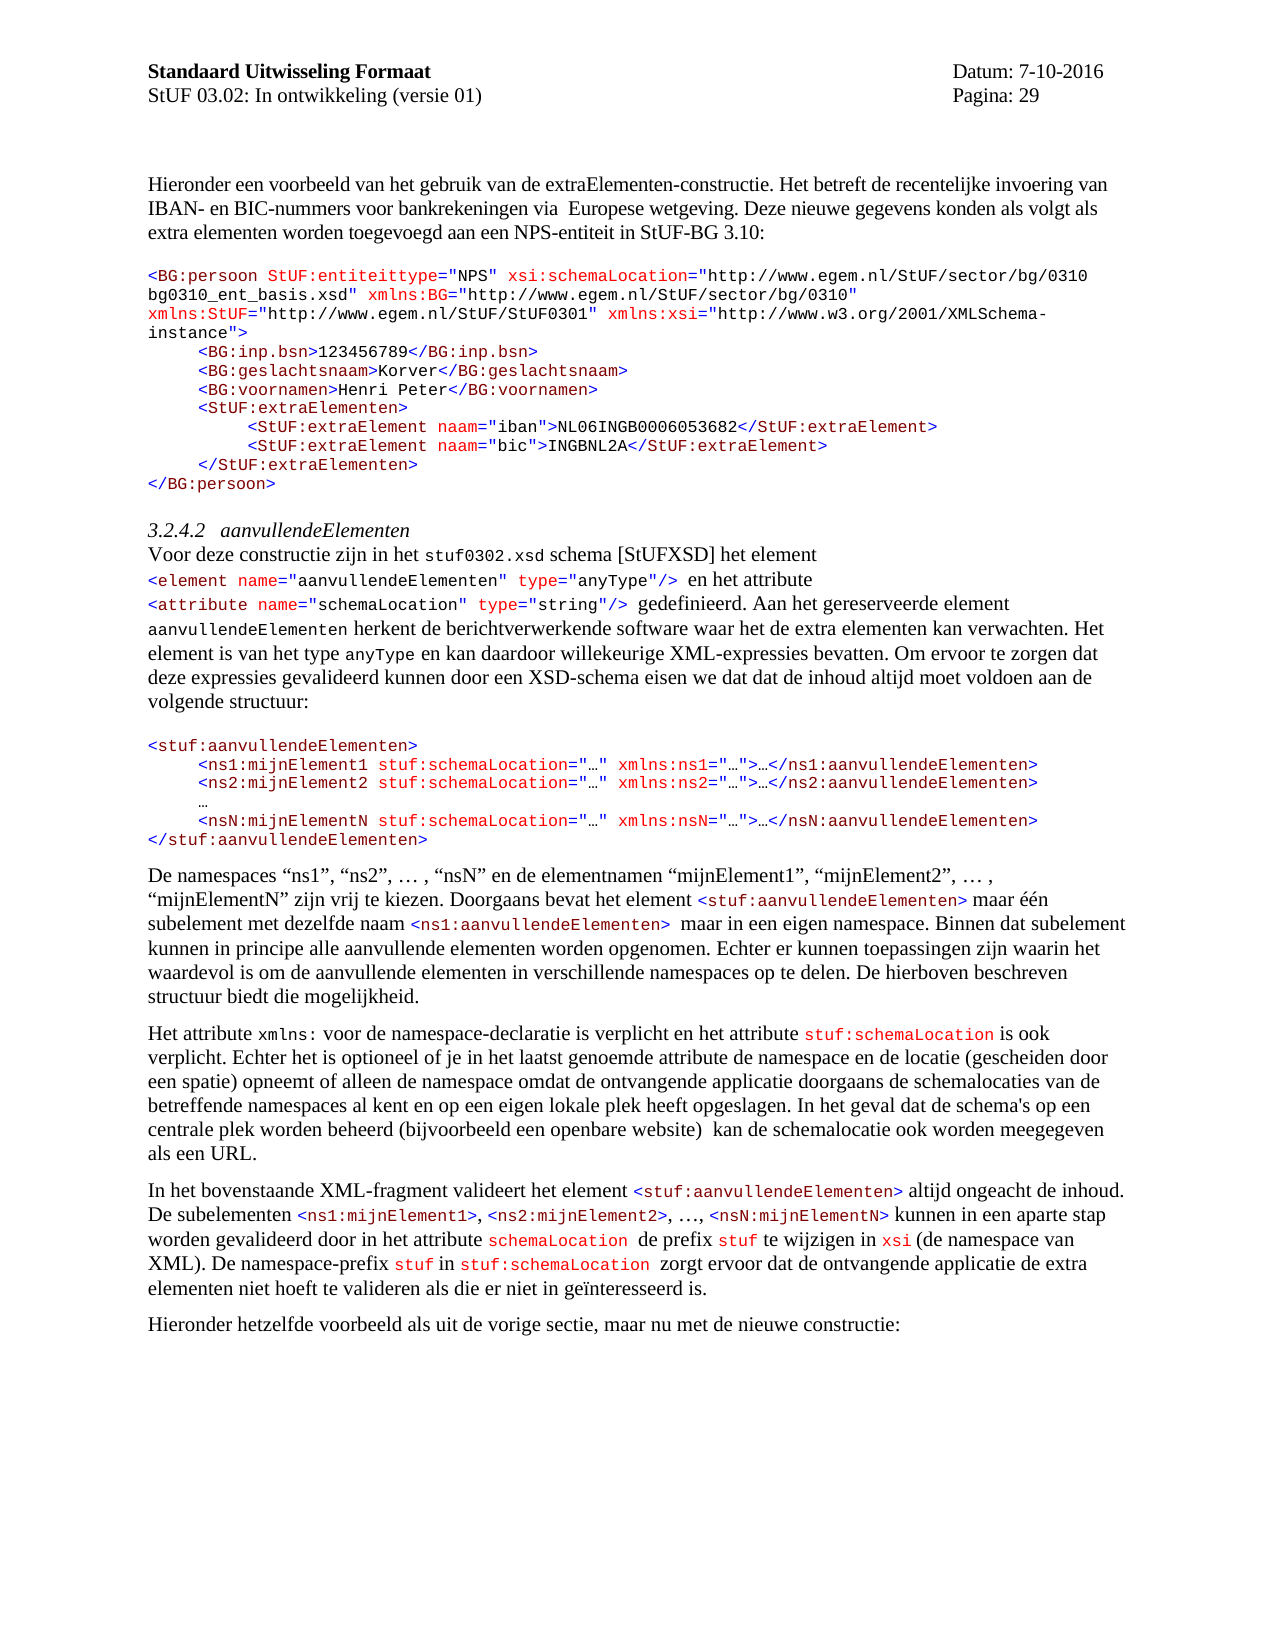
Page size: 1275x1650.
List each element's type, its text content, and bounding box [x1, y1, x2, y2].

text <BG:geslachtsnaam>Korver</BG:geslachtsnaam> [148, 362, 1127, 381]
text Hieronder hetzelfde voorbeeld als uit de vorige sectie, maar nu met de nieuwe constructie: [148, 1312, 1127, 1336]
text <StUF:extraElement naam="bic">INGBNL2A</StUF:extraElement> [148, 438, 1127, 457]
text </StUF:extraElementen> [148, 457, 1127, 475]
text Hieronder een voorbeeld van het gebruik van de extraElementen-constructie. Het betreft de recentelijke invoering van IBAN- en BIC-nummers voor bankrekeningen via Europese wetgeving. Deze nieuwe gegevens konden als volgt als extra elementen worden toegevoegd aan een NPS-entiteit in StUF-BG 3.10: [148, 172, 1127, 244]
text De namespaces “ns1”, “ns2”, … , “nsN” en de elementnamen “mijnElement1”, “mijnElement2”, … , “mijnElementN” zijn vrij te kiezen. Doorgaans bevat het element <stuf:aanvullendeElementen> maar één subelement met dezelfde naam <ns1:aanvullendeElementen> maar in een eigen namespace. Binnen dat subelement kunnen in principe alle aanvullende elementen worden opgenomen. Echter er kunnen toepassingen zijn waarin het waardevol is om de aanvullende elementen in verschillende namespaces op te delen. De hierboven beschreven structuur biedt die mogelijkheid. [148, 863, 1127, 1008]
text <element name="aanvullendeElementen" type="anyType"/> en het attribute <attribute name="schemaLocation" type="string"/> gedefinieerd. Aan het gereserveerde element aanvullendeElementen herkent de berichtverwerkende software waar het de extra elementen kan verwachten. Het element is van het type anyType en kan daardoor willekeurige XML-expressies bevatten. Om ervoor te zorgen dat deze expressies gevalideerd kunnen door een XSD-schema eisen we dat dat de inhoud altijd moet voldoen aan de volgende structuur: [148, 567, 1127, 713]
subtitle aanvullendeElementen [148, 518, 1127, 542]
text </BG:persoon> [148, 475, 1127, 494]
text In het bovenstaande XML-fragment valideert het element <stuf:aanvullendeElementen> altijd ongeacht de inhoud. De subelementen <ns1:mijnElement1>, <ns2:mijnElement2>, …, <nsN:mijnElementN> kunnen in een aparte stap worden gevalideerd door in het attribute schemaLocation de prefix stuf te wijzigen in xsi (de namespace van XML). De namespace-prefix stuf in stuf:schemaLocation zorgt ervoor dat de ontvangende applicatie de extra elementen niet hoeft te valideren als die er niet in geïnteresseerd is. [148, 1178, 1127, 1300]
text <BG:inp.bsn>123456789</BG:inp.bsn> [148, 343, 1127, 362]
text <BG:voornamen>Henri Peter</BG:voornamen> [148, 381, 1127, 400]
text <StUF:extraElement naam="iban">NL06INGB0006053682</StUF:extraElement> [148, 419, 1127, 438]
text <stuf:aanvullendeElementen> <ns1:mijnElement1 stuf:schemaLocation="…" xmlns:ns1="…">…</ns1:aanvullendeElementen> <ns2:mijnElement2 stuf:schemaLocation="…" xmlns:ns2="…">…</ns2:aanvullendeElementen> … <nsN:mijnElementN stuf:schemaLocation="…" xmlns:nsN="…">…</nsN:aanvullendeElementen> </stuf:aanvullendeElementen> [208, 737, 1127, 850]
text Voor deze constructie zijn in het stuf0302.xsd schema [StUFXSD] het element [148, 542, 1127, 567]
text <StUF:extraElementen> [148, 400, 1127, 419]
text <BG:persoon StUF:entiteittype="NPS" xsi:schemaLocation="http://www.egem.nl/StUF/sector/bg/0310 bg0310_ent_basis.xsd" xmlns:BG="http://www.egem.nl/StUF/sector/bg/0310" xmlns:StUF="http://www.egem.nl/StUF/StUF0301" xmlns:xsi="http://www.w3.org/2001/XMLSchema-instance"> [148, 268, 1127, 343]
text Het attribute xmlns: voor de namespace-declaratie is verplicht en het attribute stuf:schemaLocation is ook verplicht. Echter het is optioneel of je in het laatst genoemde attribute de namespace en de locatie (gescheiden door een spatie) opneemt of alleen de namespace omdat de ontvangende applicatie doorgaans de schemalocaties van de betreffende namespaces al kent en op een eigen lokale plek heeft opgeslagen. In het geval dat de schema's op een centrale plek worden beheerd (bijvoorbeeld een openbare website) kan de schemalocatie ook worden meegegeven als een URL. [148, 1021, 1127, 1165]
